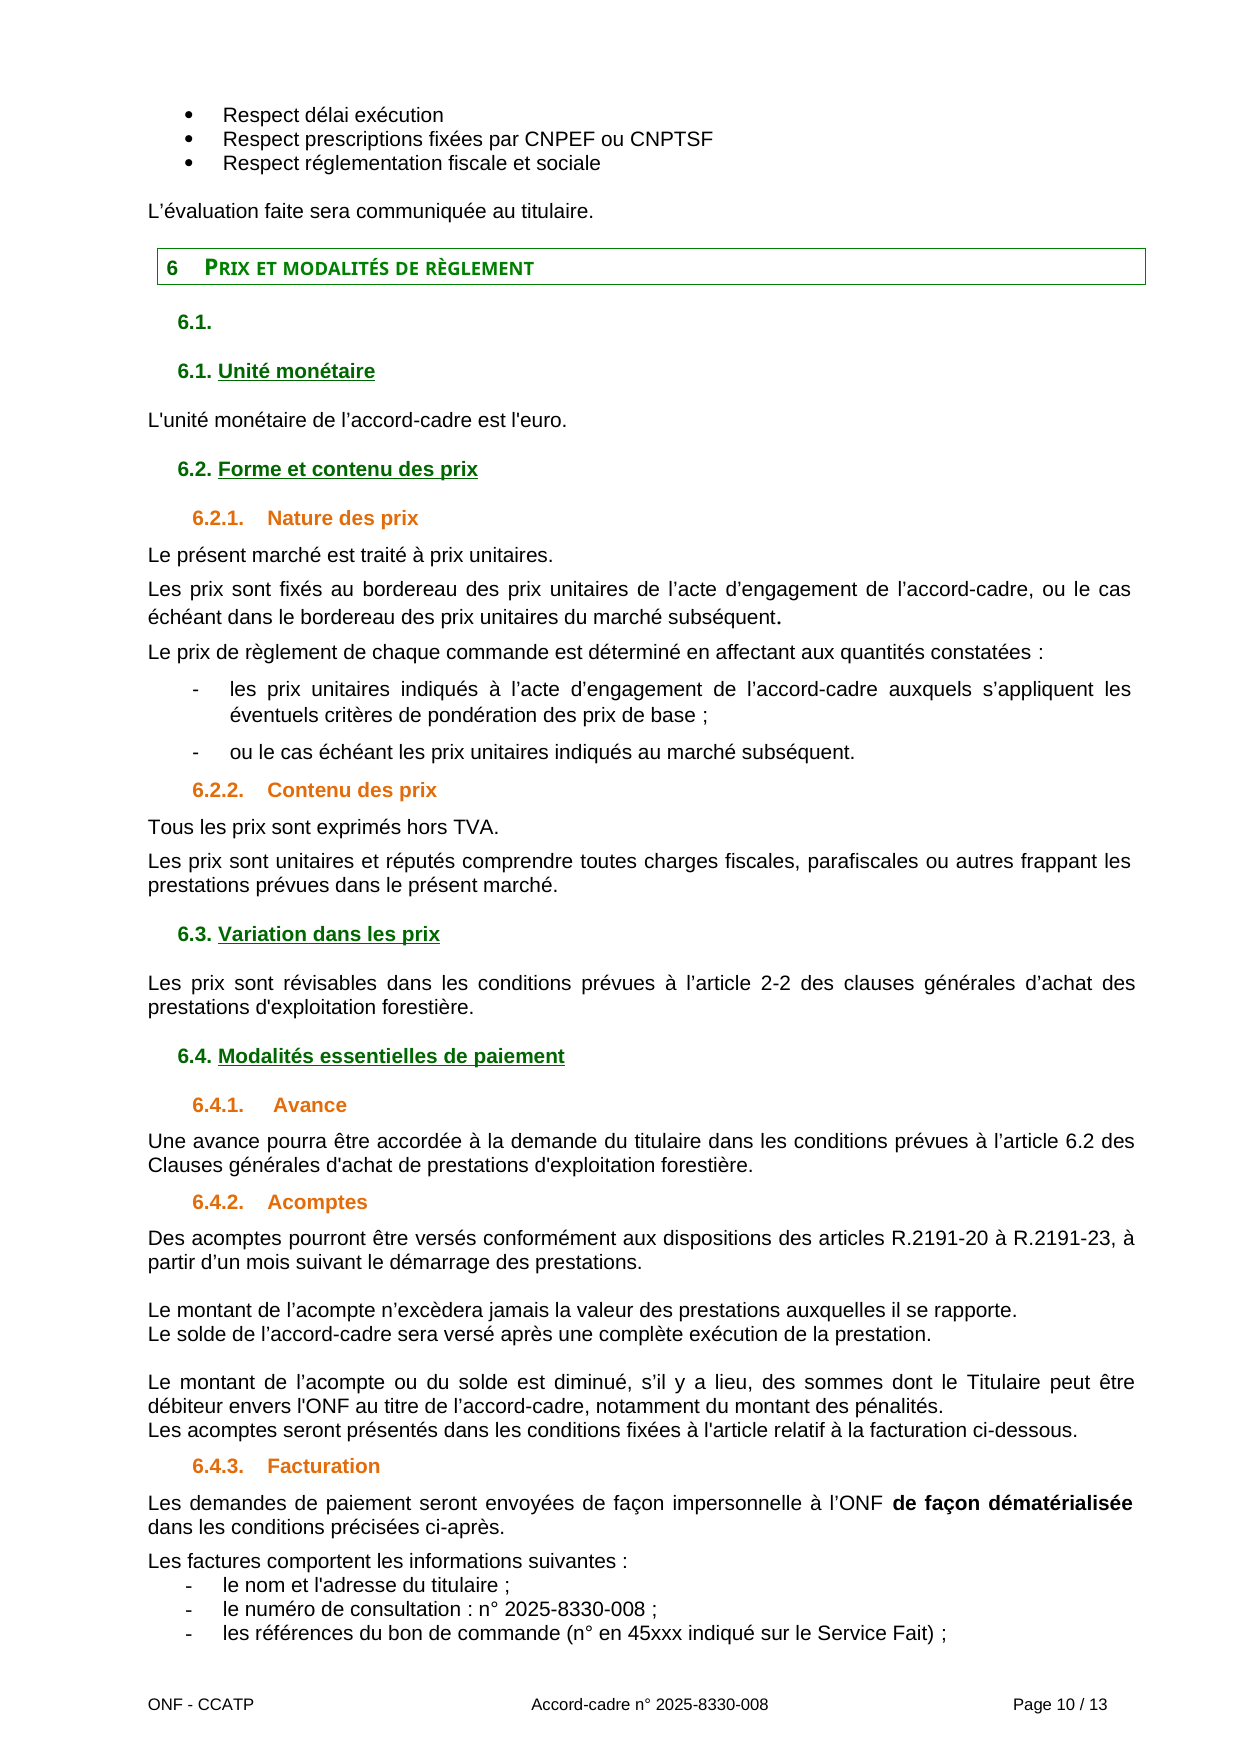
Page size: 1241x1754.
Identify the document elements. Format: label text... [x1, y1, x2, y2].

list Contenu des prix [192, 778, 1137, 802]
list Avance [192, 1093, 1137, 1117]
list Unité monétaire [177, 359, 1137, 383]
text Les prix sont unitaires et réputés comprendre toutes charges fiscales, parafiscales ou autres frappant les prestations prévues dans le présent marché. [148, 849, 1133, 897]
list Nature des prix [192, 506, 1137, 530]
text Les acomptes seront présentés dans les conditions fixées à l'article relatif à la facturation ci-dessous. [148, 1418, 1137, 1442]
list Respect prescriptions fixées par CNPEF ou CNPTSF [185, 127, 1137, 151]
text Les factures comportent les informations suivantes : [148, 1549, 1137, 1573]
list Facturation [192, 1454, 1137, 1478]
text Le montant de l’acompte n’excèdera jamais la valeur des prestations auxquelles il se rapporte. [148, 1298, 1137, 1322]
text Les demandes de paiement seront envoyées de façon impersonnelle à l’ONF de façon dématérialisée dans les conditions précisées ci-après. [148, 1491, 1133, 1538]
list Acomptes [192, 1189, 1137, 1213]
list Forme et contenu des prix [177, 457, 1137, 481]
text Le montant de l’acompte ou du solde est diminué, s’il y a lieu, des sommes dont le Titulaire peut être débiteur envers l'ONF au titre de l’accord-cadre, notamment du montant des pénalités. [148, 1370, 1137, 1418]
text Le prix de règlement de chaque commande est déterminé en affectant aux quantités constatées : [148, 640, 1133, 664]
list les références du bon de commande (n° en 45xxx indiqué sur le Service Fait) ; [185, 1621, 1137, 1645]
text Les prix sont fixés au bordereau des prix unitaires de l’acte d’engagement de l’accord-cadre, ou le cas échéant dans le bordereau des prix unitaires du marché subséquent. [148, 577, 1133, 629]
list Respect délai exécution [185, 103, 1137, 127]
list le numéro de consultation : n° 2025-8330-008 ; [185, 1597, 1137, 1621]
text Le présent marché est traité à prix unitaires. [148, 542, 1133, 566]
list Respect réglementation fiscale et sociale [185, 151, 1137, 175]
list Variation dans les prix [177, 922, 1137, 946]
list les prix unitaires indiqués à l’acte d’engagement de l’accord-cadre auxquels s’appliquent les éventuels critères de pondération des prix de base ; [192, 674, 1133, 727]
text Le solde de l’accord-cadre sera versé après une complète exécution de la prestation. [148, 1322, 1137, 1346]
text Des acomptes pourront être versés conformément aux dispositions des articles R.2191-20 à R.2191-23, à partir d’un mois suivant le démarrage des prestations. [148, 1226, 1137, 1274]
text Une avance pourra être accordée à la demande du titulaire dans les conditions prévues à l’article 6.2 des Clauses générales d'achat de prestations d'exploitation forestière. [148, 1129, 1137, 1177]
list ou le cas échéant les prix unitaires indiqués au marché subséquent. [192, 737, 1133, 766]
text Les prix sont révisables dans les conditions prévues à l’article 2-2 des clauses générales d’achat des prestations d'exploitation forestière. [148, 971, 1137, 1019]
subtitle Prix et modalités de règlement [158, 249, 1145, 284]
text L’évaluation faite sera communiquée au titulaire. [148, 199, 1137, 223]
list le nom et l'adresse du titulaire ; [185, 1573, 1137, 1597]
text L'unité monétaire de l’accord-cadre est l'euro. [148, 408, 1137, 432]
list Modalités essentielles de paiement [177, 1044, 1137, 1068]
text Tous les prix sont exprimés hors TVA. [148, 814, 1133, 838]
